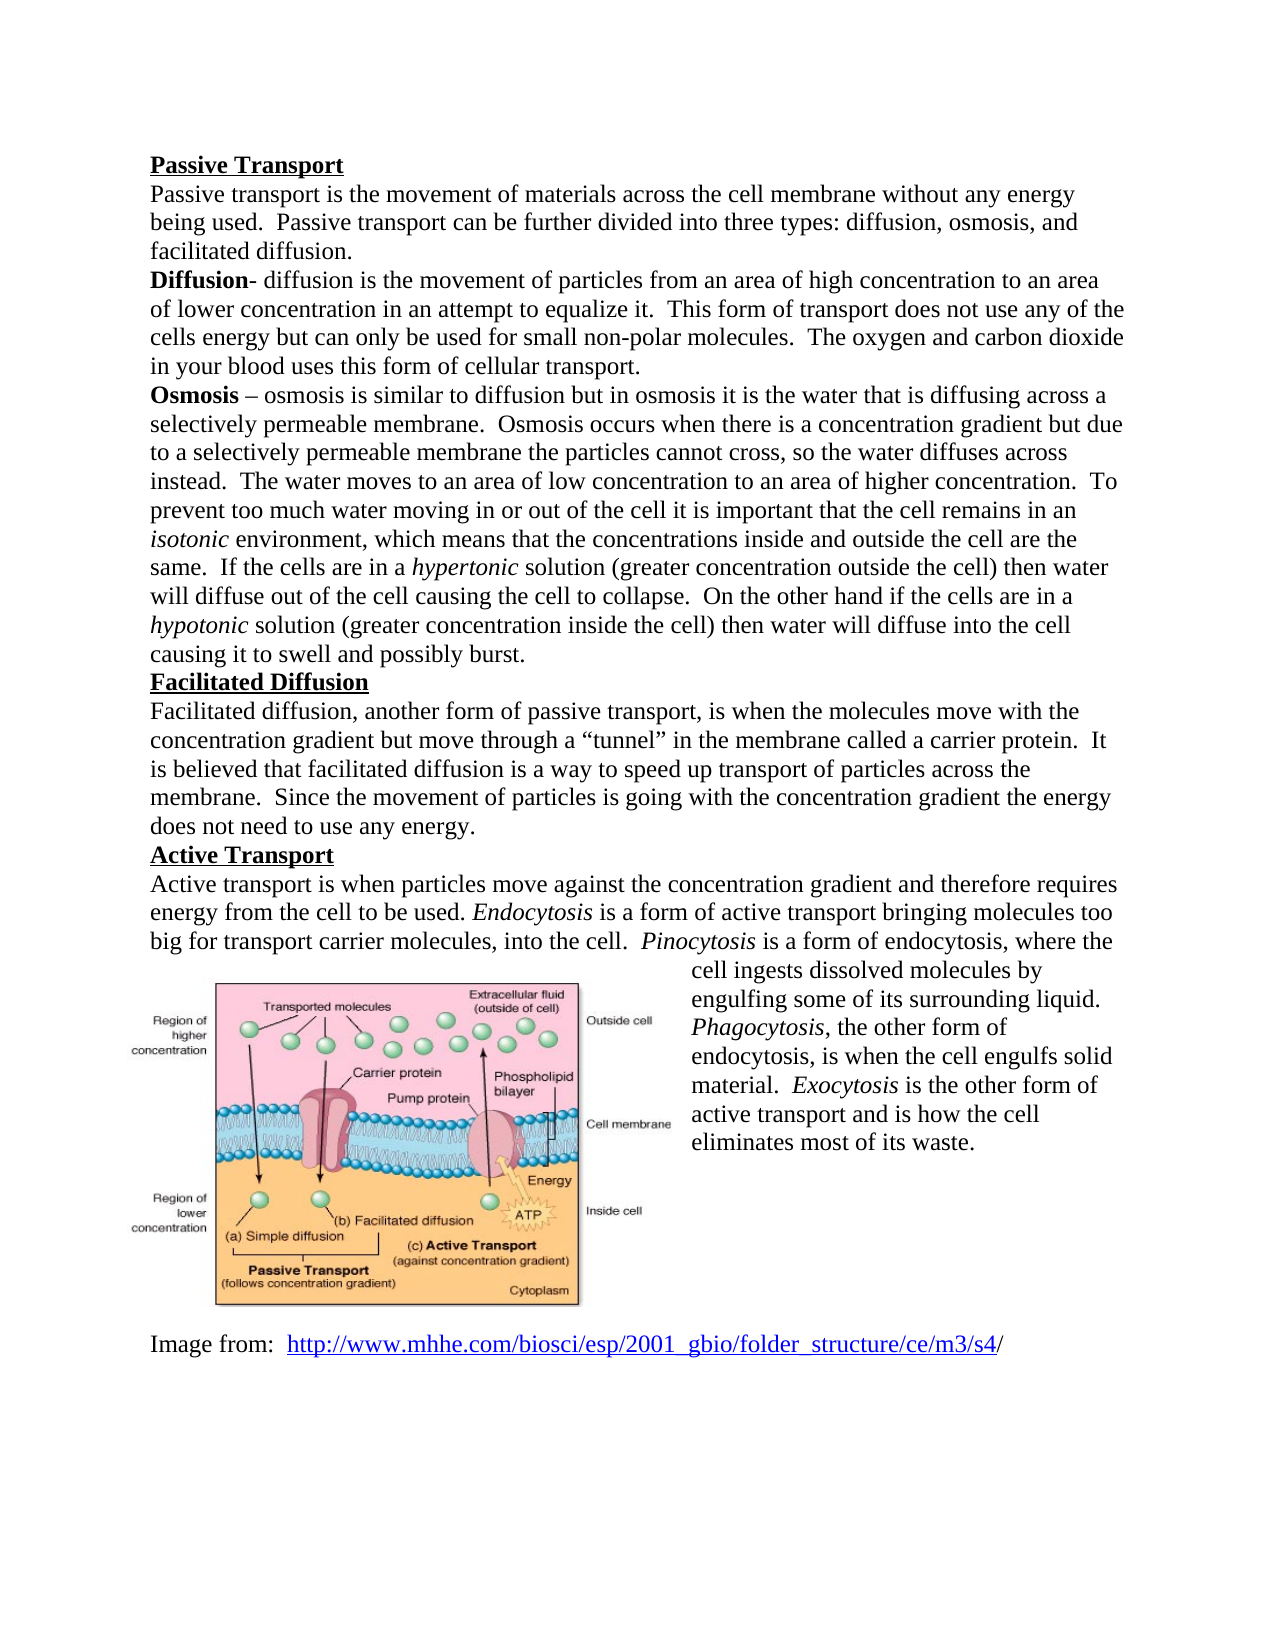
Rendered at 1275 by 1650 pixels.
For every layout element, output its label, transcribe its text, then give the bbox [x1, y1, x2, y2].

text Osmosis – osmosis is similar to diffusion but in osmosis it is the water that is diffusing across a selectively permeable membrane. Osmosis occurs when there is a concentration gradient but due to a selectively permeable membrane the particles cannot cross, so the water diffuses across instead. The water moves to an area of low concentration to an area of higher concentration. To prevent too much water moving in or out of the cell it is important that the cell remains in an isotonic environment, which means that the concentrations inside and outside the cell are the same. If the cells are in a hypertonic solution (greater concentration outside the cell) then water will diffuse out of the cell causing the cell to collapse. On the other hand if the cells are in a hypotonic solution (greater concentration inside the cell) then water will diffuse into the cell causing it to swell and possibly burst. [150, 380, 1125, 667]
text Facilitated Diffusion [150, 667, 1125, 696]
text Passive transport is the movement of materials across the cell membrane without any energy being used. Passive transport can be further divided into three types: diffusion, osmosis, and facilitated diffusion. [150, 179, 1125, 265]
text Image from: http://www.mhhe.com/biosci/esp/2001_gbio/folder_structure/ce/m3/s4/ [150, 1329, 1125, 1357]
text Active transport is when particles move against the concentration gradient and therefore requires energy from the cell to be used. Endocytosis is a form of active transport bringing molecules too big for transport carrier molecules, into the cell. Pinocytosis is a form of endocytosis, where the cell ingests dissolved molecules by engulfing some of its surrounding liquid. Phagocytosis, the other form of endocytosis, is when the cell engulfs solid material. Exocytosis is the other form of active transport and is how the cell eliminates most of its waste. [150, 869, 1125, 1156]
picture [126, 978, 673, 1307]
text Active Transport [150, 840, 1125, 869]
text Diffusion- diffusion is the movement of particles from an area of high concentration to an area of lower concentration in an attempt to equalize it. This form of transport does not use any of the cells energy but can only be used for small non-polar molecules. The oxygen and carbon dioxide in your blood uses this form of cellular transport. [150, 265, 1125, 380]
text Passive Transport [150, 150, 1125, 179]
text Facilitated diffusion, another form of passive transport, is when the molecules move with the concentration gradient but move through a “tunnel” in the membrane called a carrier protein. It is believed that facilitated diffusion is a way to speed up transport of particles across the membrane. Since the movement of particles is going with the concentration gradient the energy does not need to use any energy. [150, 696, 1125, 840]
